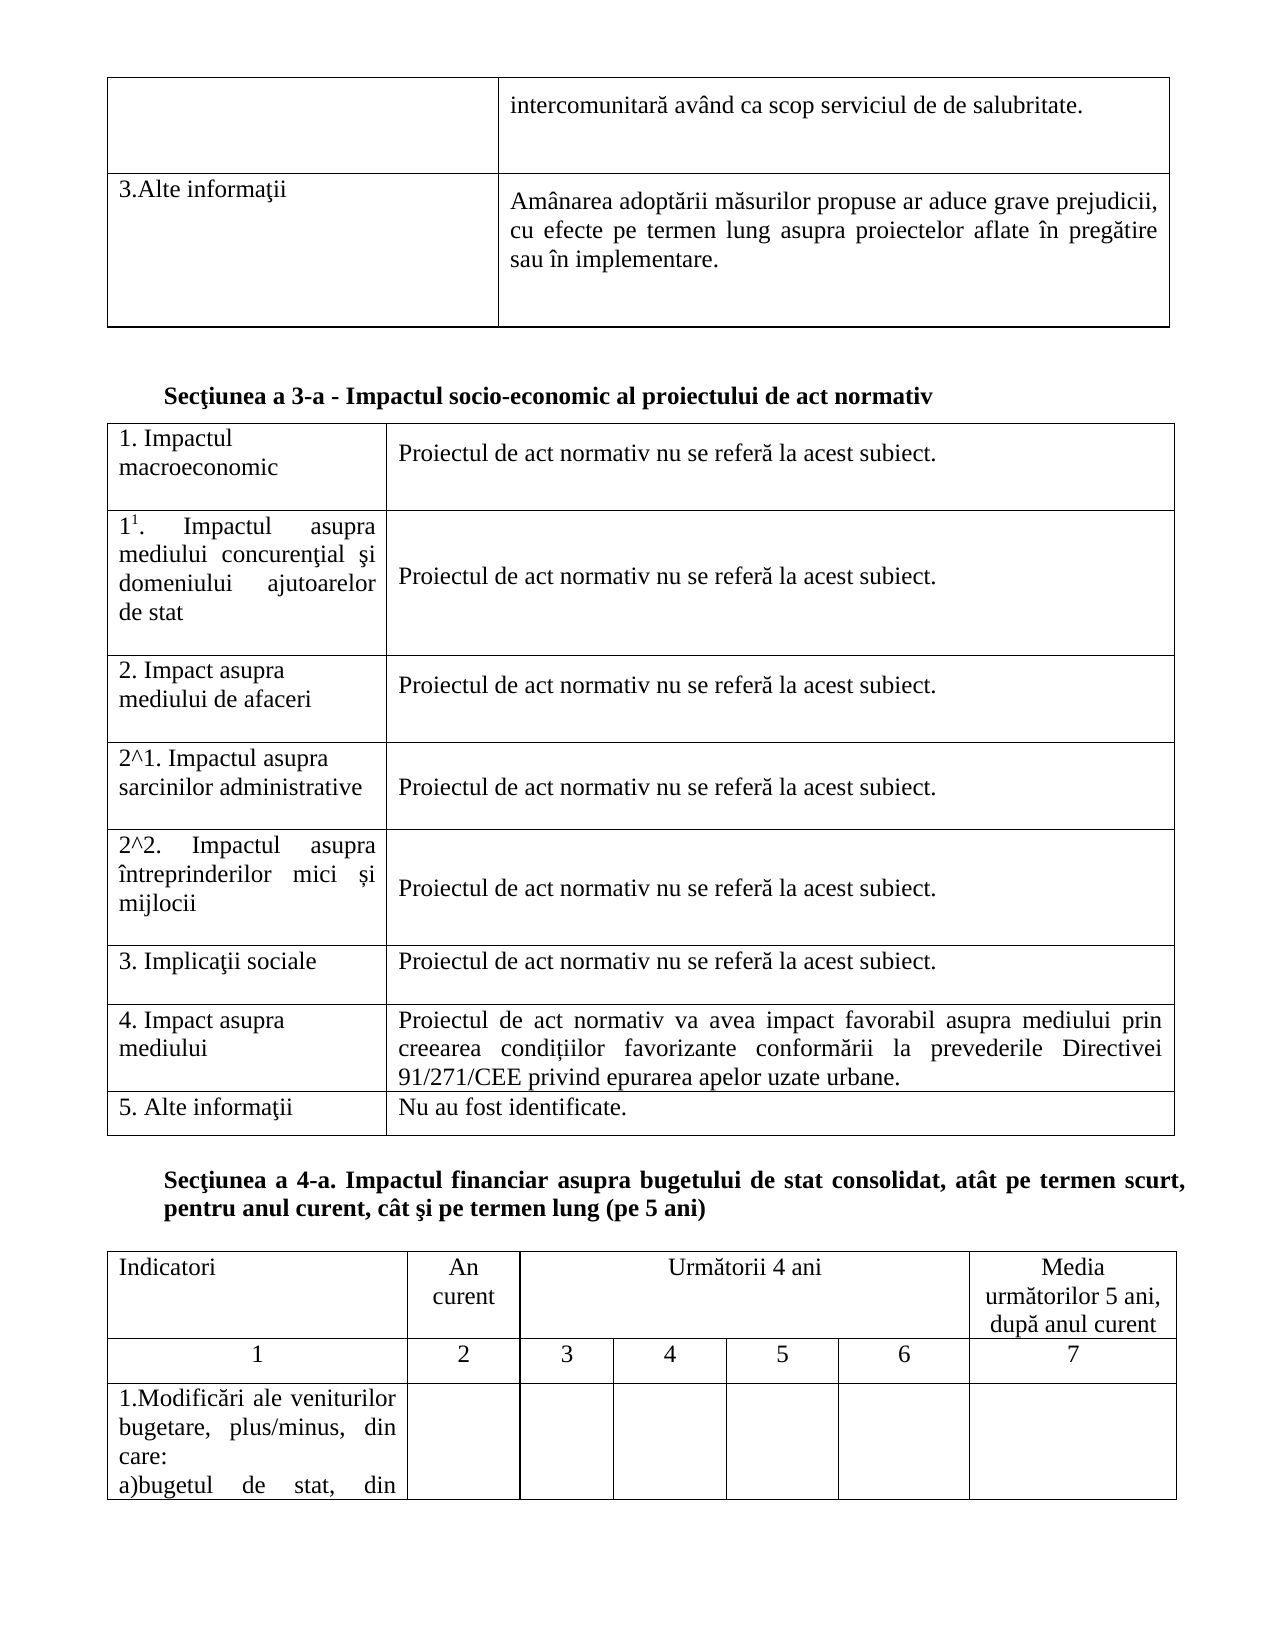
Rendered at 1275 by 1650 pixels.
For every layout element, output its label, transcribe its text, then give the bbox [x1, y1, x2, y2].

table_cell [727, 1384, 838, 1498]
table_cell 3.Alte informaţii [108, 174, 498, 326]
table_cell Proiectul de act normativ nu se referă la acest subiect. [387, 743, 1174, 829]
table_cell Amânarea adoptării măsurilor propuse ar aduce grave prejudicii, cu efecte pe termen lung asupra proiectelor aflate în pregătire sau în implementare. [499, 174, 1169, 326]
table_cell [614, 1384, 726, 1498]
table_cell 1 [108, 1339, 407, 1382]
table_cell 2 [408, 1339, 519, 1382]
table_cell [521, 1384, 613, 1498]
table_cell [839, 1384, 969, 1498]
table_header Media următorilor 5 ani, după anul curent [970, 1252, 1176, 1338]
table_header Indicatori [108, 1252, 407, 1338]
table_cell 3. Implicaţii sociale [108, 946, 386, 1004]
table_header An curent [408, 1252, 519, 1338]
table_cell 3 [521, 1339, 613, 1382]
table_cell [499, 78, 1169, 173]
table_cell 4. Impact asupra mediului [108, 1005, 386, 1091]
table_cell 4 [614, 1339, 726, 1382]
table_cell 7 [970, 1339, 1176, 1382]
table_header 1. Impactul macroeconomic [108, 424, 386, 510]
table_cell Proiectul de act normativ va avea impact favorabil asupra mediului prin creearea condițiilor favorizante conformării la prevederile Directivei 91/271/CEE privind epurarea apelor uzate urbane. [387, 1005, 1174, 1091]
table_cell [108, 78, 498, 173]
table_cell 2. Impact asupra mediului de afaceri [108, 656, 386, 742]
text Secţiunea a 3-a - Impactul socio-economic al proiectului de act normativ [164, 381, 1186, 410]
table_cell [108, 1384, 407, 1498]
table_cell Proiectul de act normativ nu se referă la acest subiect. [387, 946, 1174, 1004]
text Secţiunea a 4-a. Impactul financiar asupra bugetului de stat consolidat, atât pe termen scurt, pentru anul curent, cât şi pe termen lung (pe 5 ani) [164, 1165, 1186, 1222]
table_cell 5. Alte informaţii [108, 1092, 386, 1135]
table_cell [408, 1384, 519, 1498]
table_cell Nu au fost identificate. [387, 1092, 1174, 1135]
table_cell Proiectul de act normativ nu se referă la acest subiect. [387, 656, 1174, 742]
table_cell Proiectul de act normativ nu se referă la acest subiect. [387, 511, 1174, 654]
table_cell 11. Impactul asupra mediului concurenţial şi domeniului ajutoarelor de stat [108, 511, 386, 654]
table_cell 5 [727, 1339, 838, 1382]
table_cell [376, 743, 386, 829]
table_cell [970, 1384, 1176, 1498]
table_header Următorii 4 ani [521, 1252, 969, 1338]
table_header Proiectul de act normativ nu se referă la acest subiect. [387, 424, 1174, 510]
table_cell 6 [839, 1339, 969, 1382]
table_cell Proiectul de act normativ nu se referă la acest subiect. [387, 830, 1174, 945]
